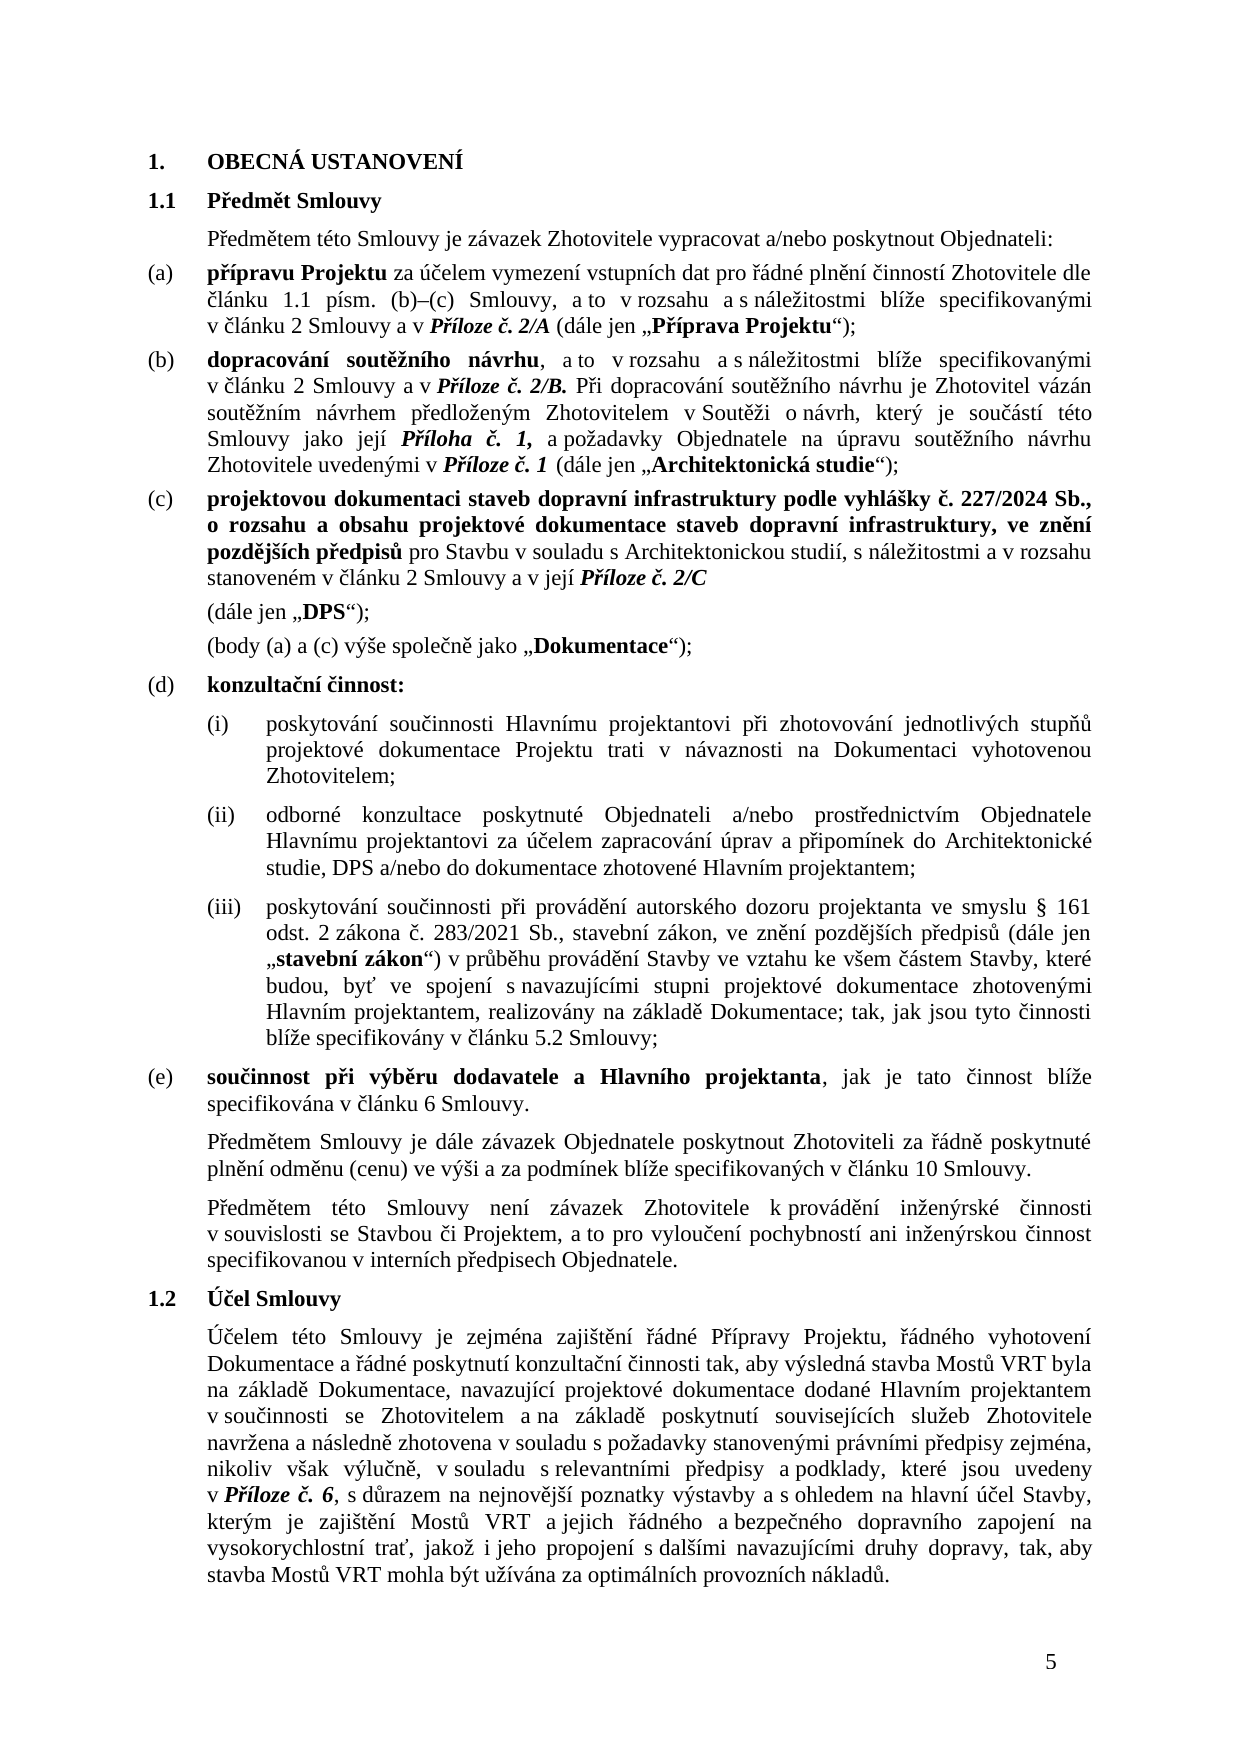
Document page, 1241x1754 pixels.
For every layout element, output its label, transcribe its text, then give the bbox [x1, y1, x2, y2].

list konzultační činnost: [148, 671, 1092, 697]
text Předmětem této Smlouvy je závazek Zhotovitele vypracovat a/nebo poskytnout Objednateli: [207, 225, 1092, 252]
list dopracování soutěžního návrhu, a to v rozsahu a s náležitostmi blíže specifikovanými v článku 2 Smlouvy a v Příloze č. 2/B. Při dopracování soutěžního návrhu je Zhotovitel vázán soutěžním návrhem předloženým Zhotovitelem v Soutěži o návrh, který je součástí této Smlouvy jako její Příloha č. 1, a požadavky Objednatele na úpravu soutěžního návrhu Zhotovitele uvedenými v Příloze č. 1 (dále jen „Architektonická studie“); [148, 346, 1092, 478]
list (body (a) a (c) výše společně jako „Dokumentace“); [207, 632, 1092, 658]
text Účelem této Smlouvy je zejména zajištění řádné Přípravy Projektu, řádného vyhotovení Dokumentace a řádné poskytnutí konzultační činnosti tak, aby výsledná stavba Mostů VRT byla na základě Dokumentace, navazující projektové dokumentace dodané Hlavním projektantem v součinnosti se Zhotovitelem a na základě poskytnutí souvisejících služeb Zhotovitele navržena a následně zhotovena v souladu s požadavky stanovenými právními předpisy zejména, nikoliv však výlučně, v souladu s relevantními předpisy a podklady, které jsou uvedeny v Příloze č. 6, s důrazem na nejnovější poznatky výstavby a s ohledem na hlavní účel Stavby, kterým je zajištění Mostů VRT a jejich řádného a bezpečného dopravního zapojení na vysokorychlostní trať, jakož i jeho propojení s dalšími navazujícími druhy dopravy, tak, aby stavba Mostů VRT mohla být užívána za optimálních provozních nákladů. [207, 1323, 1092, 1587]
list odborné konzultace poskytnuté Objednateli a/nebo prostřednictvím Objednatele Hlavnímu projektantovi za účelem zapracování úprav a připomínek do Architektonické studie, DPS a/nebo do dokumentace zhotovené Hlavním projektantem; [207, 801, 1092, 880]
text Předmět Smlouvy [148, 187, 1092, 213]
subtitle OBECNÁ USTANOVENÍ [148, 148, 1092, 174]
list přípravu Projektu za účelem vymezení vstupních dat pro řádné plnění činností Zhotovitele dle článku 1.1 písm. (b)–(c) Smlouvy, a to v rozsahu a s náležitostmi blíže specifikovanými v článku 2 Smlouvy a v Příloze č. 2/A (dále jen „Příprava Projektu“); [148, 259, 1092, 338]
list (dále jen „DPS“); [207, 598, 1092, 624]
list projektovou dokumentaci staveb dopravní infrastruktury podle vyhlášky č. 227/2024 Sb., o rozsahu a obsahu projektové dokumentace staveb dopravní infrastruktury, ve znění pozdějších předpisů pro Stavbu v souladu s Architektonickou studií, s náležitostmi a v rozsahu stanoveném v článku 2 Smlouvy a v její Příloze č. 2/C [148, 485, 1092, 591]
list poskytování součinnosti Hlavnímu projektantovi při zhotovování jednotlivých stupňů projektové dokumentace Projektu trati v návaznosti na Dokumentaci vyhotovenou Zhotovitelem; [207, 709, 1092, 789]
list poskytování součinnosti při provádění autorského dozoru projektanta ve smyslu § 161 odst. 2 zákona č. 283/2021 Sb., stavební zákon, ve znění pozdějších předpisů (dále jen „stavební zákon“) v průběhu provádění Stavby ve vztahu ke všem částem Stavby, které budou, byť ve spojení s navazujícími stupni projektové dokumentace zhotovenými Hlavním projektantem, realizovány na základě Dokumentace; tak, jak jsou tyto činnosti blíže specifikovány v článku 5.2 Smlouvy; [207, 893, 1092, 1051]
list součinnost při výběru dodavatele a Hlavního projektanta, jak je tato činnost blíže specifikována v článku 6 Smlouvy. [148, 1063, 1092, 1116]
text Předmětem Smlouvy je dále závazek Objednatele poskytnout Zhotoviteli za řádně poskytnuté plnění odměnu (cenu) ve výši a za podmínek blíže specifikovaných v článku 10 Smlouvy. [207, 1128, 1092, 1181]
text Předmětem této Smlouvy není závazek Zhotovitele k provádění inženýrské činnosti v souvislosti se Stavbou či Projektem, a to pro vyloučení pochybností ani inženýrskou činnost specifikovanou v interních předpisech Objednatele. [207, 1194, 1092, 1273]
text Účel Smlouvy [148, 1285, 1092, 1312]
